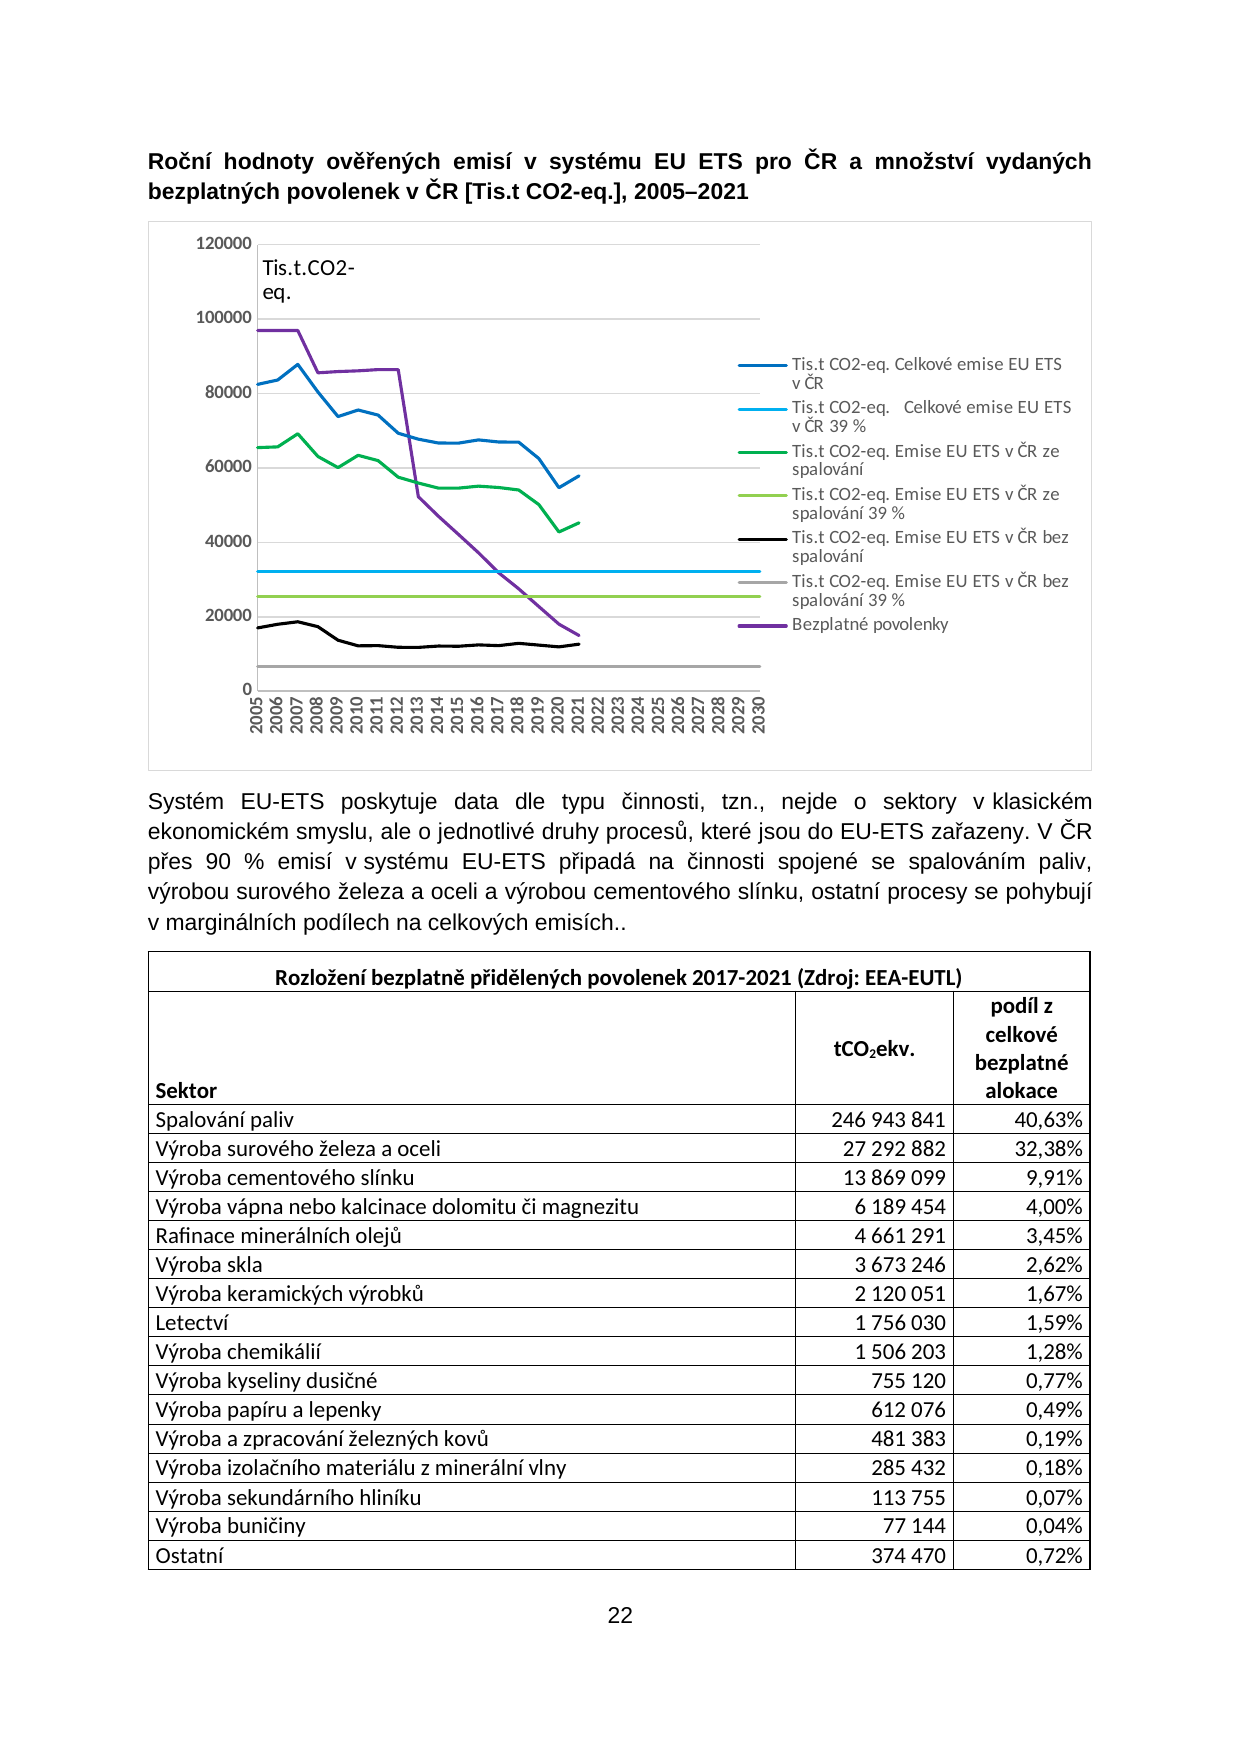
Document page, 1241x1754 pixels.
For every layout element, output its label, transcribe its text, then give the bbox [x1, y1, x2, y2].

table_cell 0,49% [954, 1395, 1089, 1423]
table_cell Ostatní [149, 1541, 795, 1569]
table_cell Letectví [149, 1308, 795, 1336]
table_cell 2,62% [954, 1250, 1089, 1278]
table_cell 3,45% [954, 1221, 1089, 1249]
table_cell podíl z celkové bezplatné alokace [954, 992, 1089, 1104]
table_cell 755 120 [796, 1366, 953, 1394]
table_cell Spalování paliv [149, 1105, 795, 1133]
table_cell 27 292 882 [796, 1134, 953, 1162]
table_cell 0,72% [954, 1541, 1089, 1569]
table_cell 1 756 030 [796, 1308, 953, 1336]
table_cell Výroba papíru a lepenky [149, 1395, 795, 1423]
table_cell 13 869 099 [796, 1163, 953, 1191]
table_cell Výroba vápna nebo kalcinace dolomitu či magnezitu [149, 1192, 795, 1220]
table_cell 77 144 [796, 1512, 953, 1540]
table_cell 1,59% [954, 1308, 1089, 1336]
table_cell Výroba chemikálií [149, 1337, 795, 1365]
table_cell Výroba kyseliny dusičné [149, 1366, 795, 1394]
table_header Rozložení bezplatně přidělených povolenek 2017-2021 (Zdroj: EEA-EUTL) [149, 952, 1089, 991]
table_cell 0,77% [954, 1366, 1089, 1394]
table_cell 2 120 051 [796, 1279, 953, 1307]
table_cell Výroba izolačního materiálu z minerální vlny [149, 1454, 795, 1482]
table_cell 0,04% [954, 1512, 1089, 1540]
table_cell 285 432 [796, 1454, 953, 1482]
table_cell 40,63% [954, 1105, 1089, 1133]
table_cell Výroba buničiny [149, 1512, 795, 1540]
text Systém EU-ETS poskytuje data dle typu činnosti, tzn., nejde o sektory v klasickém ekonomickém smyslu, ale o jednotlivé druhy procesů, které jsou do EU-ETS zařazeny. V ČR přes 90 % emisí v systému EU-ETS připadá na činnosti spojené se spalováním paliv, výrobou surového železa a oceli a výrobou cementového slínku, ostatní procesy se pohybují v marginálních podílech na celkových emisích.. [148, 788, 1093, 935]
table_cell Výroba surového železa a oceli [149, 1134, 795, 1162]
table_cell Výroba cementového slínku [149, 1163, 795, 1191]
table_cell 0,18% [954, 1454, 1089, 1482]
table_cell 612 076 [796, 1395, 953, 1423]
table_cell 9,91% [954, 1163, 1089, 1191]
table_cell Sektor [149, 992, 795, 1104]
table_cell Výroba a zpracování železných kovů [149, 1425, 795, 1452]
table_cell Výroba sekundárního hliníku [149, 1483, 795, 1511]
table_cell 4,00% [954, 1192, 1089, 1220]
table_cell Výroba keramických výrobků [149, 1279, 795, 1307]
table_cell 481 383 [796, 1425, 953, 1452]
table_cell 1,28% [954, 1337, 1089, 1365]
table_cell 3 673 246 [796, 1250, 953, 1278]
table_cell 32,38% [954, 1134, 1089, 1162]
table_cell 4 661 291 [796, 1221, 953, 1249]
text Roční hodnoty ověřených emisí v systému EU ETS pro ČR a množství vydaných bezplatných povolenek v ČR [Tis.t CO2-eq.], 2005–2021 [148, 148, 1093, 204]
table_cell 374 470 [796, 1541, 953, 1569]
table_cell 6 189 454 [796, 1192, 953, 1220]
table_cell Výroba skla [149, 1250, 795, 1278]
table_cell 0,07% [954, 1483, 1089, 1511]
table_cell 113 755 [796, 1483, 953, 1511]
table_cell 0,19% [954, 1425, 1089, 1452]
table_cell tCO2ekv. [796, 992, 953, 1104]
table_cell 246 943 841 [796, 1105, 953, 1133]
table_cell 1,67% [954, 1279, 1089, 1307]
table_cell 1 506 203 [796, 1337, 953, 1365]
table_cell Rafinace minerálních olejů [149, 1221, 795, 1249]
